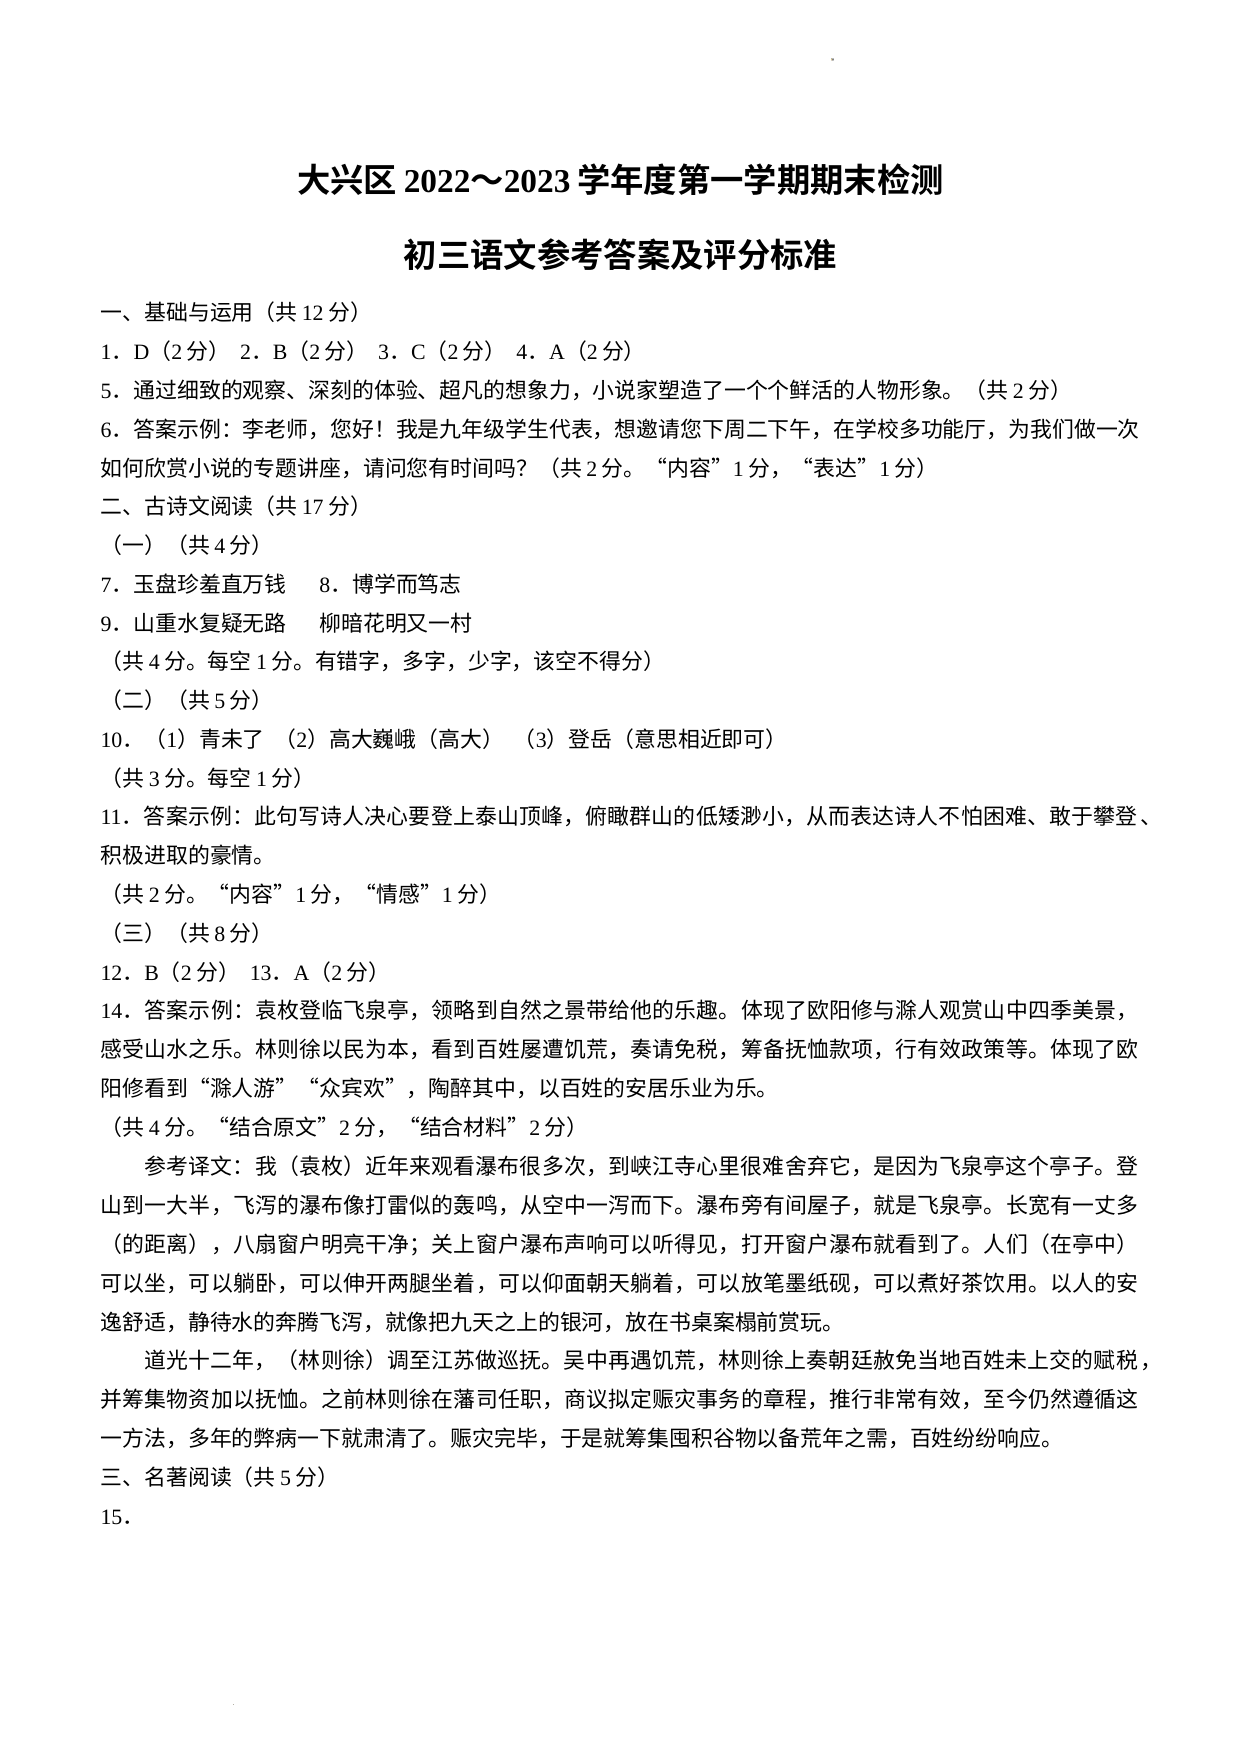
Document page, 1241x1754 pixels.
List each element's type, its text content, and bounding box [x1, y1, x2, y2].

text 12．B（2分） 13．A（2分） [100, 954, 1140, 987]
text 初三语文参考答案及评分标准 [100, 220, 1140, 285]
text （共4分。每空1分。有错字，多字，少字，该空不得分） [100, 644, 1140, 676]
text 14．答案示例：袁枚登临飞泉亭，领略到自然之景带给他的乐趣。体现了欧阳修与滁人观赏山中四季美景，感受山水之乐。林则徐以民为本，看到百姓屡遭饥荒，奏请免税，筹备抚恤款项，行有效政策等。体现了欧阳修看到“滁人游”“众宾欢”，陶醉其中，以百姓的安居乐业为乐。 [100, 993, 1140, 1103]
text （共3分。每空1分） [100, 760, 1140, 793]
text 7．玉盘珍羞直万钱 8．博学而笃志 [100, 566, 1140, 599]
text （三）（共8分） [100, 915, 1140, 948]
text 一、基础与运用（共12分） [100, 295, 1140, 327]
text 大兴区2022～2023学年度第一学期期末检测 [100, 146, 1140, 211]
text 10．（1）青未了 （2）高大巍峨（高大） （3）登岳（意思相近即可） [100, 721, 1140, 754]
text （二）（共5分） [100, 683, 1140, 715]
text 道光十二年，（林则徐）调至江苏做巡抚。吴中再遇饥荒，林则徐上奏朝廷赦免当地百姓未上交的赋税，并筹集物资加以抚恤。之前林则徐在藩司任职，商议拟定赈灾事务的章程，推行非常有效，至今仍然遵循这一方法，多年的弊病一下就肃清了。赈灾完毕，于是就筹集囤积谷物以备荒年之需，百姓纷纷响应。 [100, 1343, 1140, 1453]
text 5．通过细致的观察、深刻的体验、超凡的想象力，小说家塑造了一个个鲜活的人物形象。（共2分） [100, 372, 1140, 405]
text 9．山重水复疑无路 柳暗花明又一村 [100, 605, 1140, 638]
text （一）（共4分） [100, 528, 1140, 560]
text 6．答案示例：李老师，您好！我是九年级学生代表，想邀请您下周二下午，在学校多功能厅，为我们做一次如何欣赏小说的专题讲座，请问您有时间吗？（共2分。“内容”1分，“表达”1分） [100, 411, 1140, 483]
text 参考译文：我（袁枚）近年来观看瀑布很多次，到峡江寺心里很难舍弃它，是因为飞泉亭这个亭子。登山到一大半，飞泻的瀑布像打雷似的轰鸣，从空中一泻而下。瀑布旁有间屋子，就是飞泉亭。长宽有一丈多（的距离），八扇窗户明亮干净；关上窗户瀑布声响可以听得见，打开窗户瀑布就看到了。人们（在亭中）可以坐，可以躺卧，可以伸开两腿坐着，可以仰面朝天躺着，可以放笔墨纸砚，可以煮好茶饮用。以人的安逸舒适，静待水的奔腾飞泻，就像把九天之上的银河，放在书桌案榻前赏玩。 [100, 1148, 1140, 1337]
text 11．答案示例：此句写诗人决心要登上泰山顶峰，俯瞰群山的低矮渺小，从而表达诗人不怕困难、敢于攀登、积极进取的豪情。 [100, 799, 1140, 870]
text 1．D（2分） 2．B（2分） 3．C（2分） 4．A（2分） [100, 334, 1140, 366]
text 二、古诗文阅读（共17分） [100, 489, 1140, 521]
text （共2分。“内容”1分，“情感”1分） [100, 877, 1140, 909]
text 15． [100, 1498, 1140, 1531]
text （共4分。“结合原文”2分，“结合材料”2分） [100, 1109, 1140, 1142]
text 三、名著阅读（共5分） [100, 1459, 1140, 1492]
